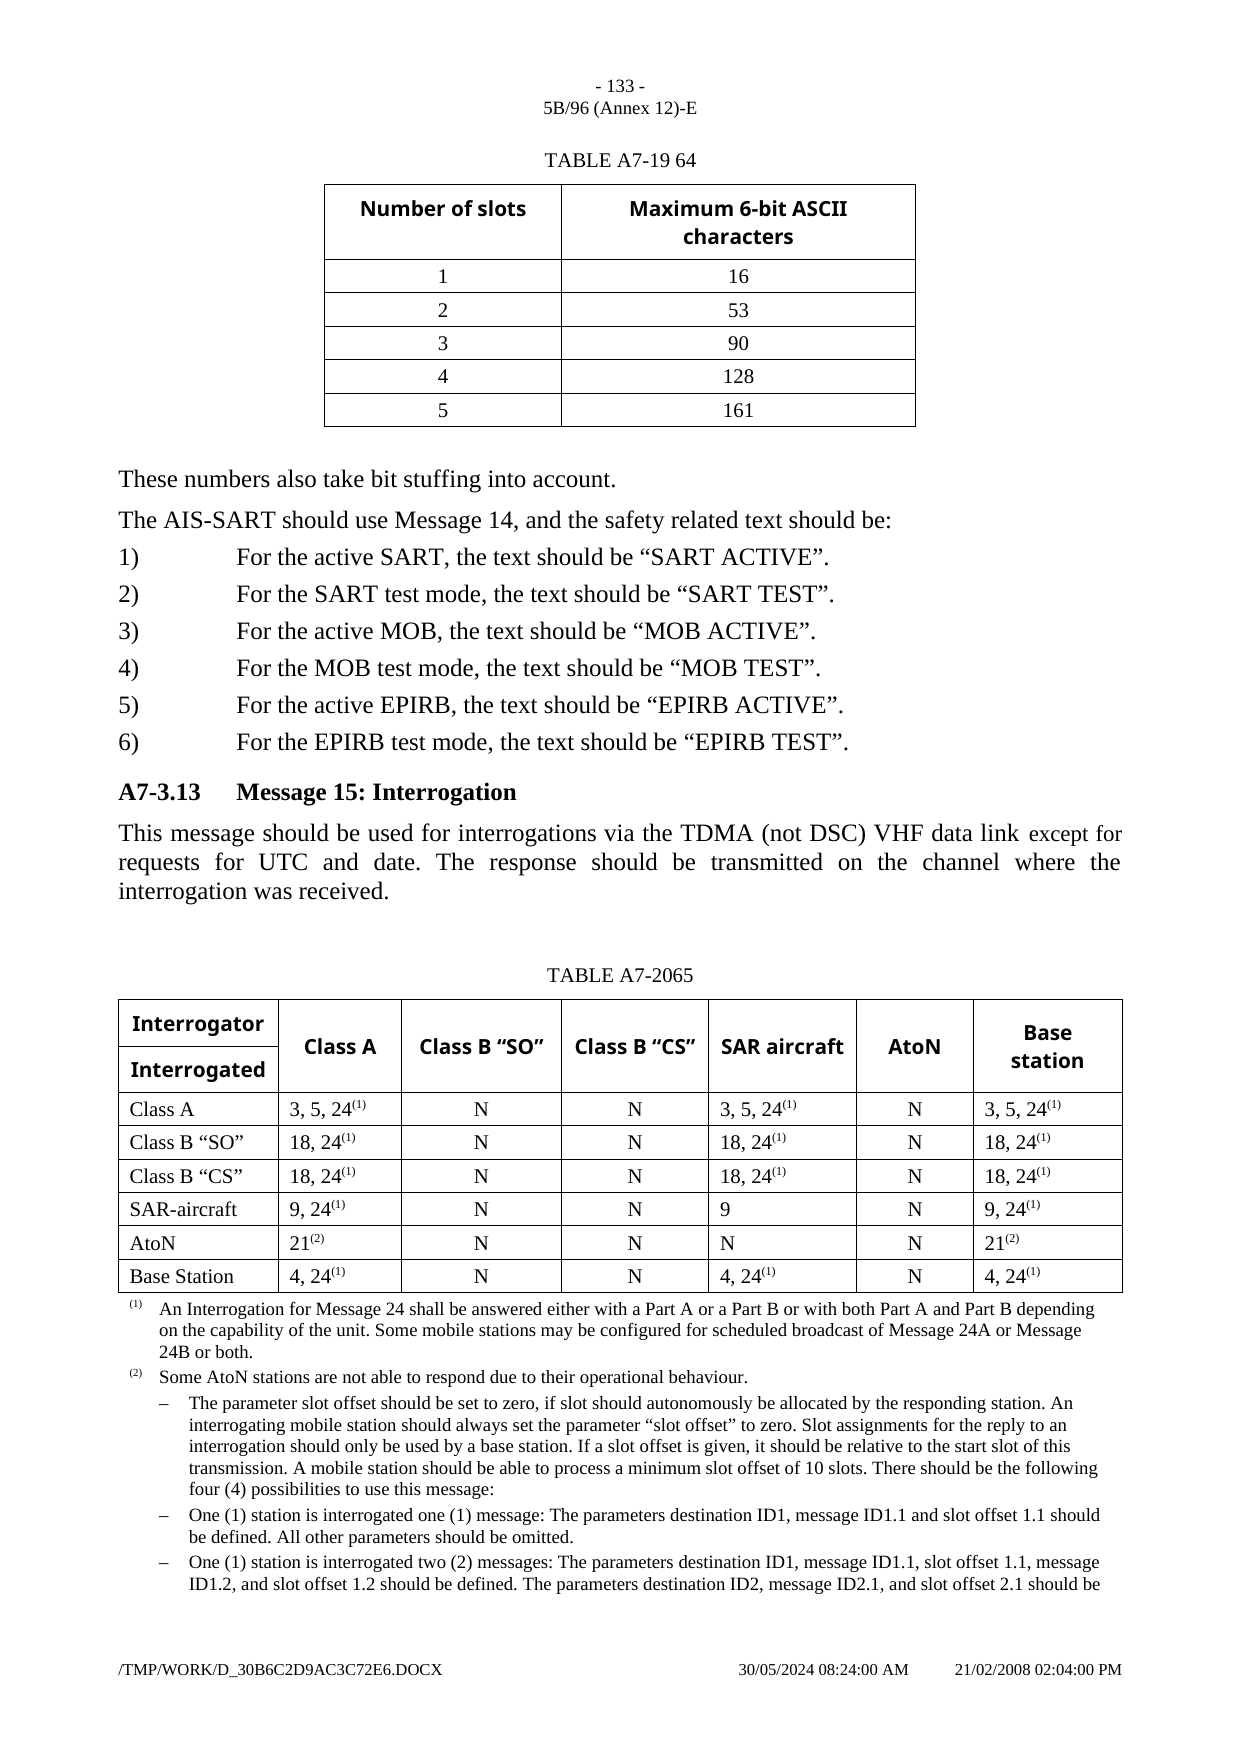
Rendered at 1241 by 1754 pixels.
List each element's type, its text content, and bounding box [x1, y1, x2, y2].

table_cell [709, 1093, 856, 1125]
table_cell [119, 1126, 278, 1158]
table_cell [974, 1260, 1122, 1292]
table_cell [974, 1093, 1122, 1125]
subtitle 3.13 Message 15: Interrogation [118, 777, 1122, 806]
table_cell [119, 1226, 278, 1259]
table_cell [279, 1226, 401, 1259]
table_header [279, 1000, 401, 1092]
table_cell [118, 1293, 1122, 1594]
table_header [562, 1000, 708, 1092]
text TABLE [118, 963, 1122, 987]
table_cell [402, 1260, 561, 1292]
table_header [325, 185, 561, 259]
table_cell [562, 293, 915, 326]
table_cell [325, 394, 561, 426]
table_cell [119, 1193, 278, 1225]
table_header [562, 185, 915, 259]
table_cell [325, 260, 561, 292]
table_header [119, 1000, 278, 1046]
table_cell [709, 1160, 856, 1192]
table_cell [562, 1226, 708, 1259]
text TABLE [118, 148, 1122, 172]
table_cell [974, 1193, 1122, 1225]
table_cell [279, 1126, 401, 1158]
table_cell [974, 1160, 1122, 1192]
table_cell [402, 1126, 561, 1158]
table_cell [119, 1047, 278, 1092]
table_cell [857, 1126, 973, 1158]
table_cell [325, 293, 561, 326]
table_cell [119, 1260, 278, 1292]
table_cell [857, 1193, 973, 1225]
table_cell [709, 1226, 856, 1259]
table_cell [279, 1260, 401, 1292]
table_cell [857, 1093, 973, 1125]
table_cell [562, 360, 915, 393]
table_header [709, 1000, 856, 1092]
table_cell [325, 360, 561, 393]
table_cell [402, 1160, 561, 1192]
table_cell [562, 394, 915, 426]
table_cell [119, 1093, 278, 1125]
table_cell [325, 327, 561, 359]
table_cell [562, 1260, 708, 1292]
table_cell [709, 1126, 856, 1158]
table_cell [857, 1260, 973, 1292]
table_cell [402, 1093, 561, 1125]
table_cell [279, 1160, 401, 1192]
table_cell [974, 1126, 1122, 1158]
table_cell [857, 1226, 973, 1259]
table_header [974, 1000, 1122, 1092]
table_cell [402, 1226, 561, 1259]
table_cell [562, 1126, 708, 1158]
text These numbers also take bit stuffing into account. [118, 464, 1122, 492]
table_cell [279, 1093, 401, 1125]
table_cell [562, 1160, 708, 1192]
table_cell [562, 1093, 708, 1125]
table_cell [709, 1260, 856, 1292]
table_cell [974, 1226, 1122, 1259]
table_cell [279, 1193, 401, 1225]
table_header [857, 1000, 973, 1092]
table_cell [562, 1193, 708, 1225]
text This message should be used for interrogations via the TDMA (not DSC) VHF data link except for requests for UTC and date. The response should be transmitted on the channel where the interrogation was received. [118, 818, 1122, 904]
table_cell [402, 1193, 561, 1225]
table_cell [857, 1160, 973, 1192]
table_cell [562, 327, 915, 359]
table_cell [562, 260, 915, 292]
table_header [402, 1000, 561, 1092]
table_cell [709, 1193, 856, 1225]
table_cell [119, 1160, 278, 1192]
